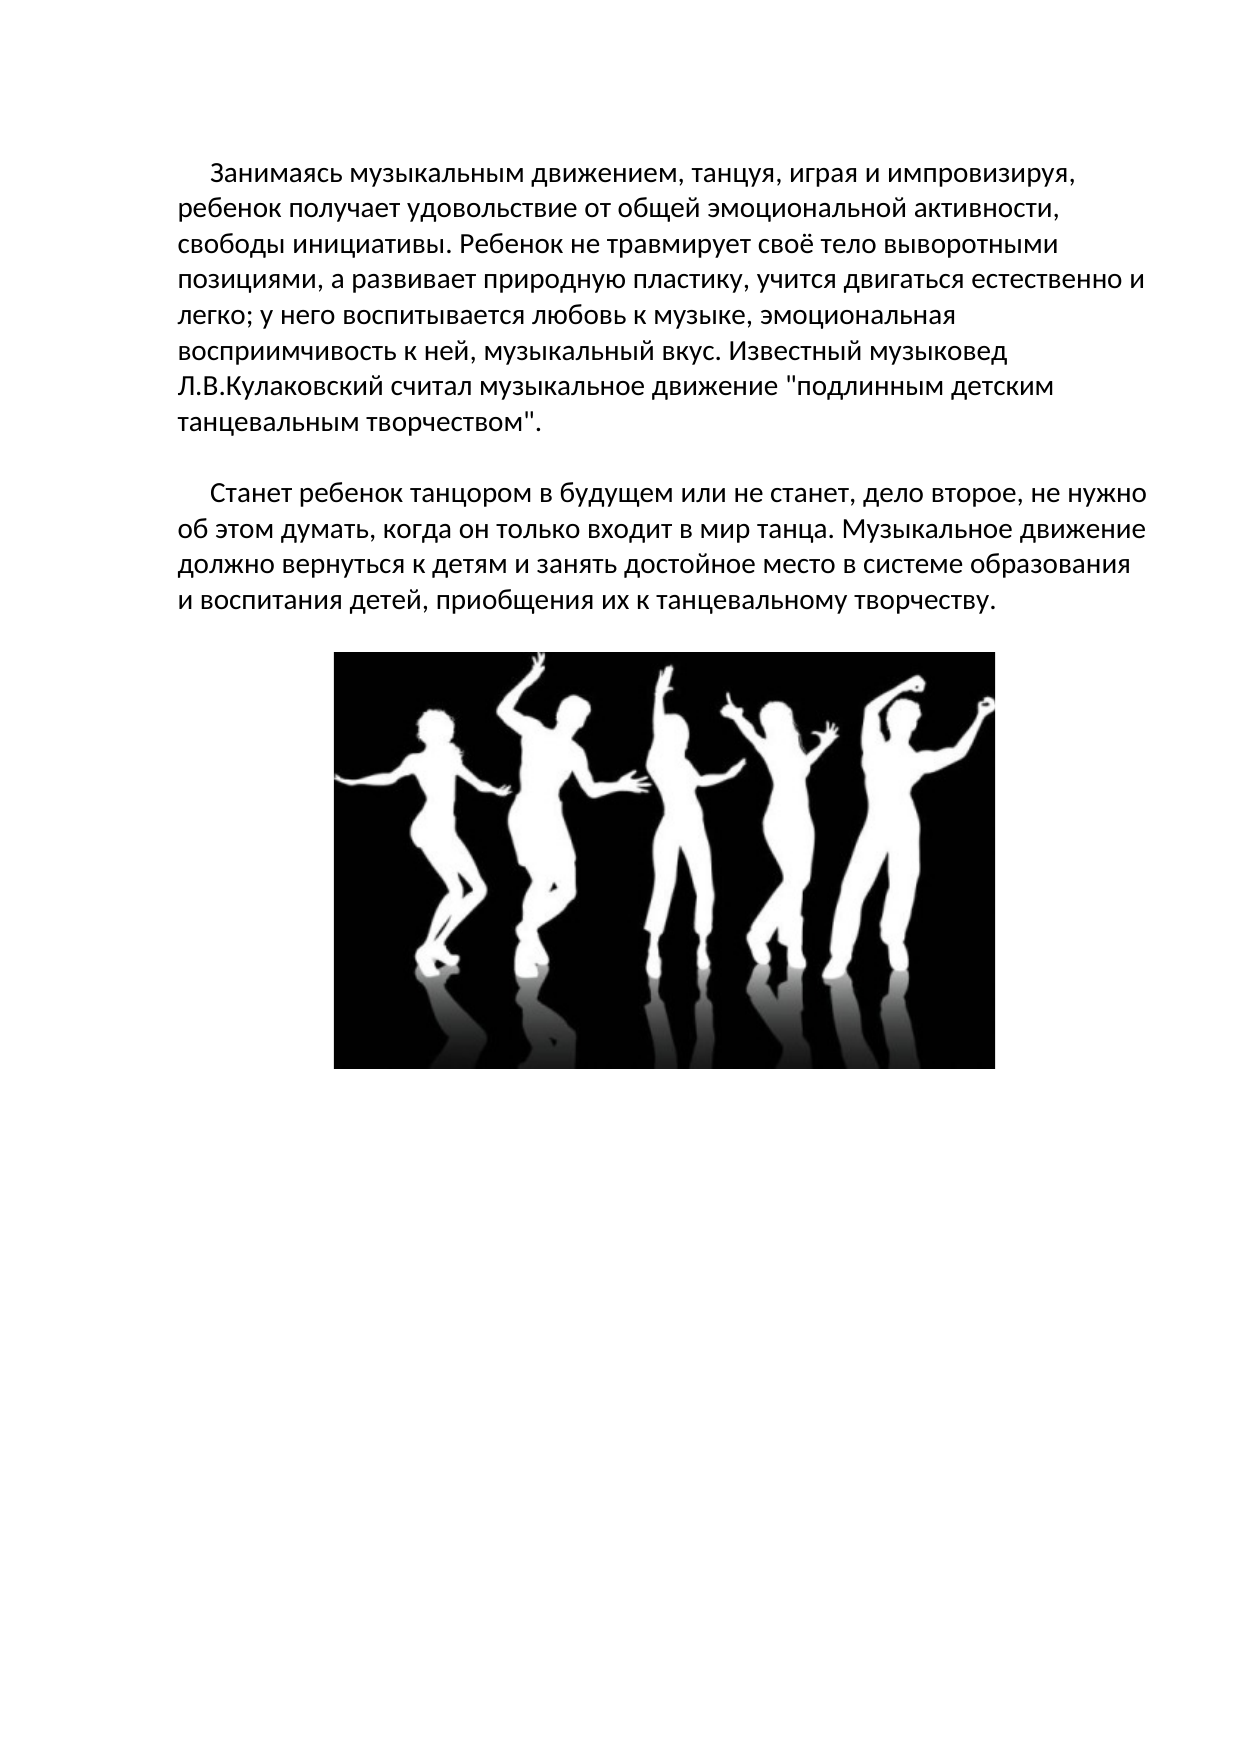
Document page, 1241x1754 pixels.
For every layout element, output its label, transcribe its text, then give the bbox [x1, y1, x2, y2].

text Занимаясь музыкальным движением, танцуя, играя и импровизируя, ребенок получает удовольствие от общей эмоциональной активности, свободы инициативы. Ребенок не травмирует своё тело выворотными позициями, а развивает природную пластику, учится двигаться естественно и легко; у него воспитывается любовь к музыке, эмоциональная восприимчивость к ней, музыкальный вкус. Известный музыковед Л.В.Кулаковский считал музыкальное движение "подлинным детским танцевальным творчеством". [177, 154, 1152, 439]
picture [333, 652, 996, 1069]
text Станет ребенок танцором в будущем или не станет, дело второе, не нужно об этом думать, когда он только входит в мир танца. Музыкальное движение должно вернуться к детям и занять достойное место в системе образования и воспитания детей, приобщения их к танцевальному творчеству. [177, 474, 1152, 617]
